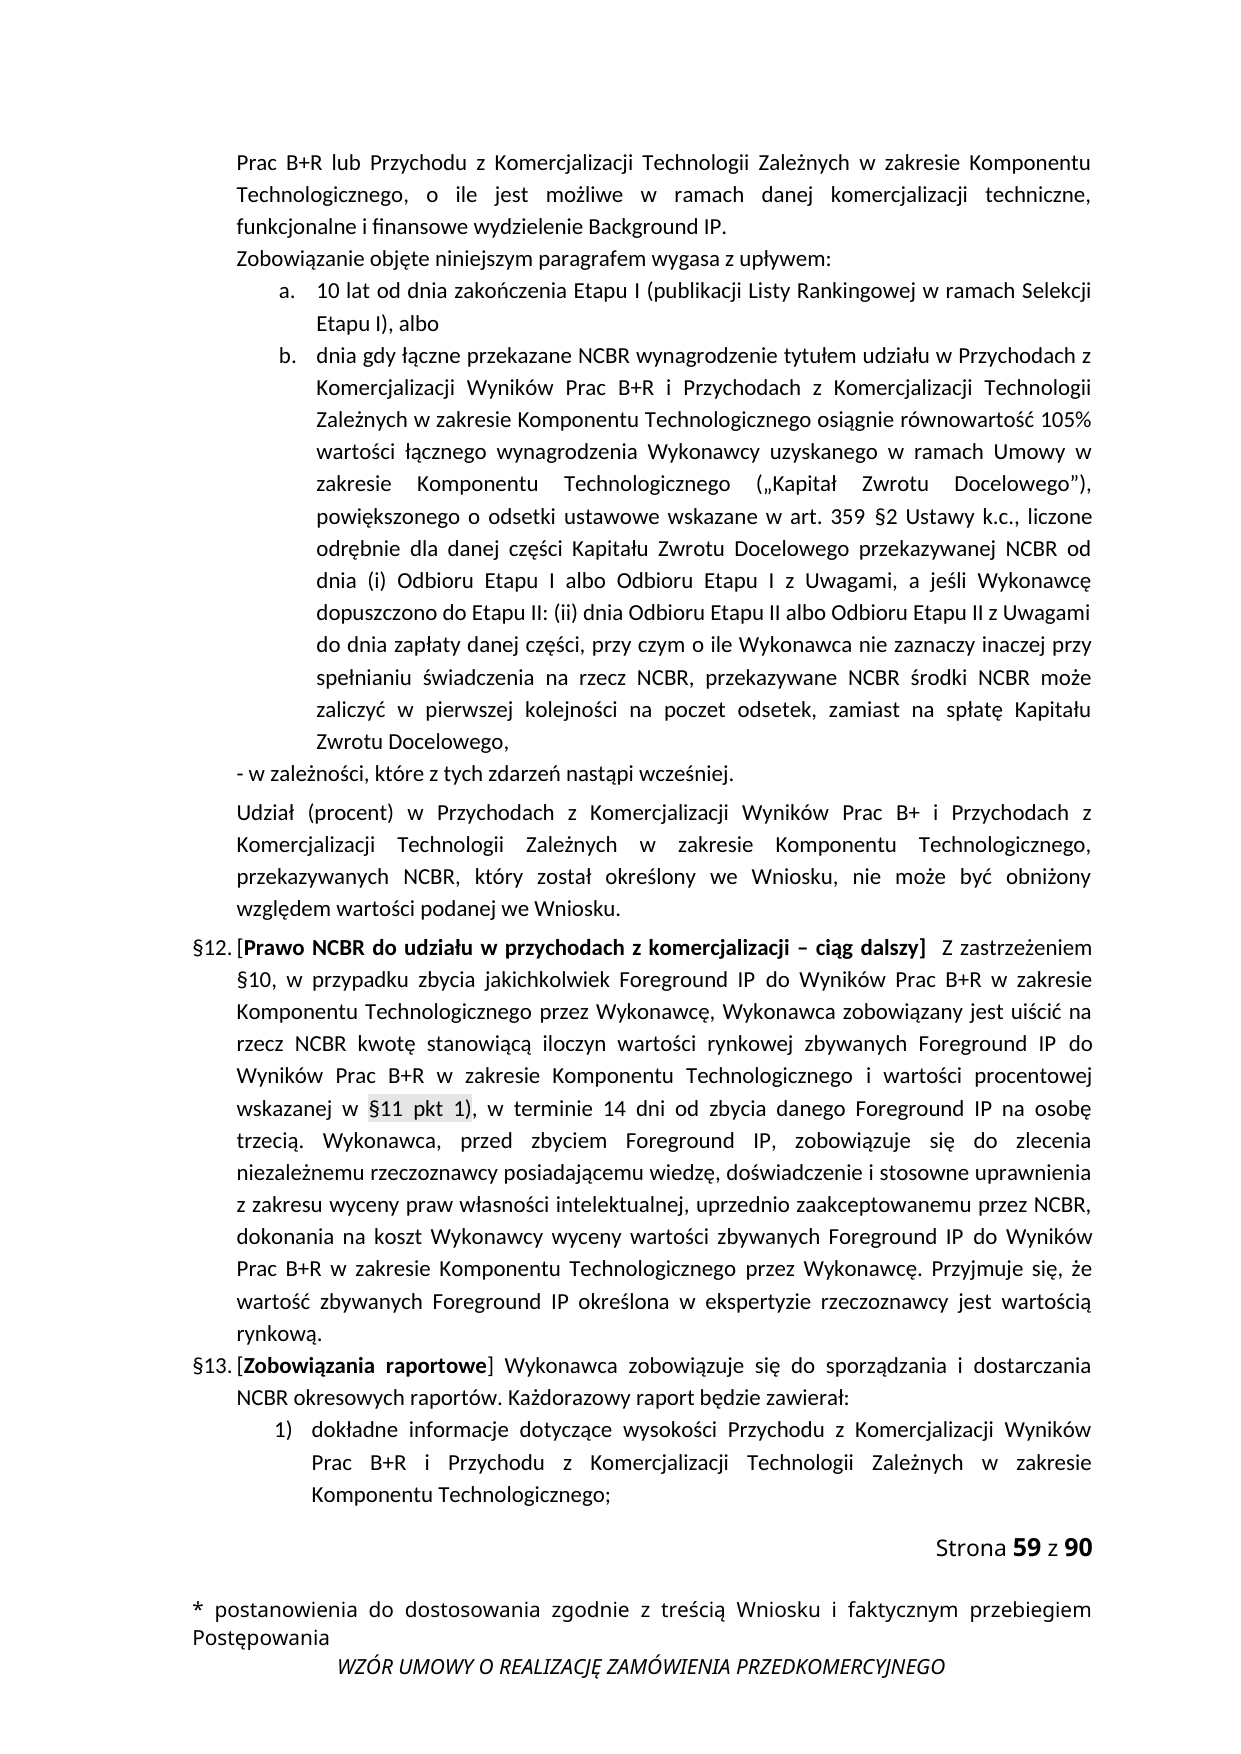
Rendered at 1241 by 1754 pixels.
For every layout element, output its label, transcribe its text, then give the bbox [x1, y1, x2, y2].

list 10 lat od dnia zakończenia Etapu I (publikacji Listy Rankingowej w ramach Selekcji Etapu I), albo [279, 276, 1093, 337]
list [Prawo NCBR do udziału w przychodach z komercjalizacji – ciąg dalszy] Z zastrzeżeniem §10, w przypadku zbycia jakichkolwiek Foreground IP do Wyników Prac B+R w zakresie Komponentu Technologicznego przez Wykonawcę, Wykonawca zobowiązany jest uiścić na rzecz NCBR kwotę stanowiącą iloczyn wartości rynkowej zbywanych Foreground IP do Wyników Prac B+R w zakresie Komponentu Technologicznego i wartości procentowej wskazanej w §11 pkt 1), w terminie 14 dni od zbycia danego Foreground IP na osobę trzecią. Wykonawca, przed zbyciem Foreground IP, zobowiązuje się do zlecenia niezależnemu rzeczoznawcy posiadającemu wiedzę, doświadczenie i stosowne uprawnienia z zakresu wyceny praw własności intelektualnej, uprzednio zaakceptowanemu przez NCBR, dokonania na koszt Wykonawcy wyceny wartości zbywanych Foreground IP do Wyników Prac B+R w zakresie Komponentu Technologicznego przez Wykonawcę. Przyjmuje się, że wartość zbywanych Foreground IP określona w ekspertyzie rzeczoznawcy jest wartością rynkową. [192, 933, 1093, 1347]
list [Zobowiązania raportowe] Wykonawca zobowiązuje się do sporządzania i dostarczania NCBR okresowych raportów. Każdorazowy raport będzie zawierał: [192, 1351, 1093, 1411]
text Udział (procent) w Przychodach z Komercjalizacji Wyników Prac B+ i Przychodach z Komercjalizacji Technologii Zależnych w zakresie Komponentu Technologicznego, przekazywanych NCBR, który został określony we Wniosku, nie może być obniżony względem wartości podanej we Wniosku. [236, 798, 1093, 922]
list dokładne informacje dotyczące wysokości Przychodu z Komercjalizacji Wyników Prac B+R i Przychodu z Komercjalizacji Technologii Zależnych w zakresie Komponentu Technologicznego; [274, 1416, 1093, 1508]
list Zobowiązanie objęte niniejszym paragrafem wygasa z upływem: [236, 244, 1093, 272]
list - w zależności, które z tych zdarzeń nastąpi wcześniej. [236, 759, 1093, 787]
list dnia gdy łączne przekazane NCBR wynagrodzenie tytułem udziału w Przychodach z Komercjalizacji Wyników Prac B+R i Przychodach z Komercjalizacji Technologii Zależnych w zakresie Komponentu Technologicznego osiągnie równowartość 105% wartości łącznego wynagrodzenia Wykonawcy uzyskanego w ramach Umowy w zakresie Komponentu Technologicznego („Kapitał Zwrotu Docelowego”), powiększonego o odsetki ustawowe wskazane w art. 359 §2 Ustawy k.c., liczone odrębnie dla danej części Kapitału Zwrotu Docelowego przekazywanej NCBR od dnia (i) Odbioru Etapu I albo Odbioru Etapu I z Uwagami, a jeśli Wykonawcę dopuszczono do Etapu II: (ii) dnia Odbioru Etapu II albo Odbioru Etapu II z Uwagami do dnia zapłaty danej części, przy czym o ile Wykonawca nie zaznaczy inaczej przy spełnianiu świadczenia na rzecz NCBR, przekazywane NCBR środki NCBR może zaliczyć w pierwszej kolejności na poczet odsetek, zamiast na spłatę Kapitału Zwrotu Docelowego, [279, 341, 1093, 755]
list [236, 148, 1093, 240]
